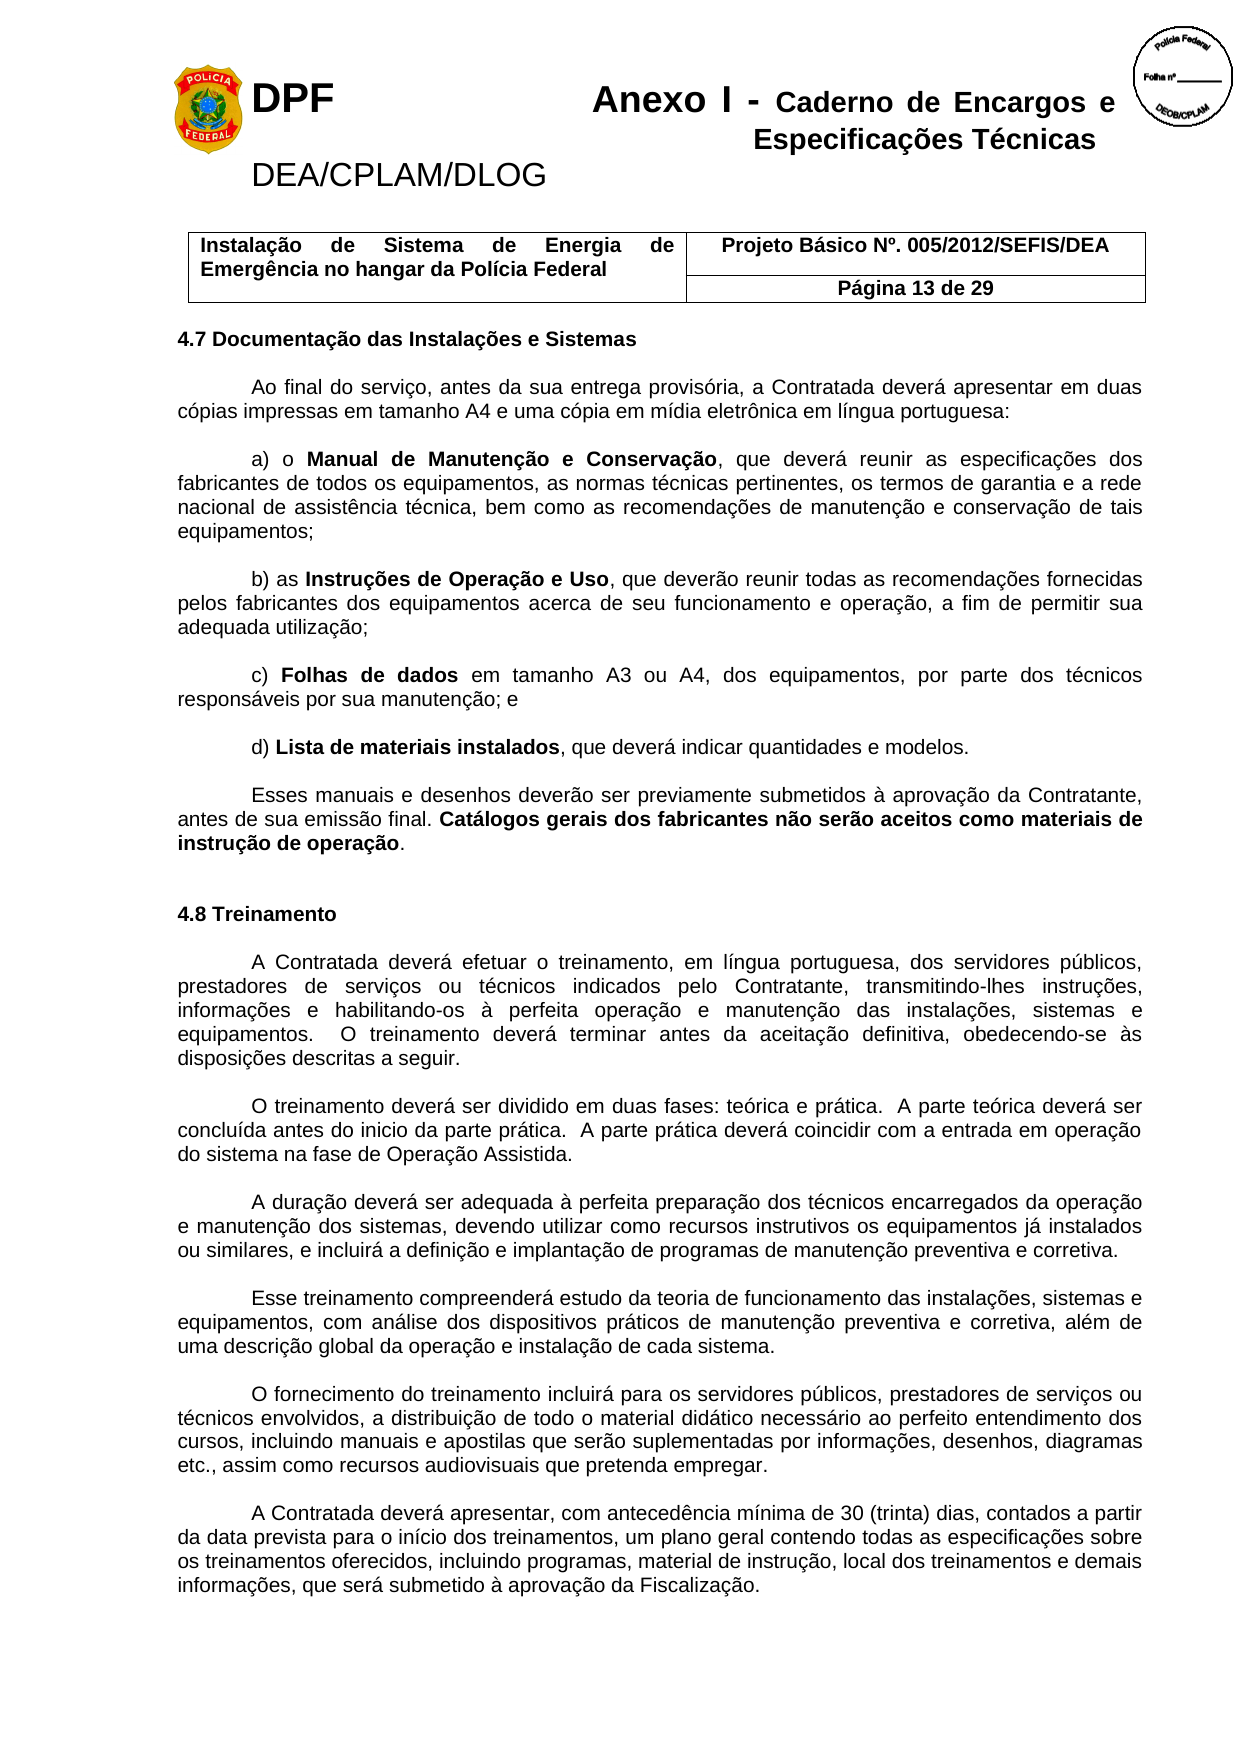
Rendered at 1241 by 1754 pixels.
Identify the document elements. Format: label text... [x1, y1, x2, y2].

text O treinamento deverá ser dividido em duas fases: teórica e prática. A parte teórica deverá ser concluída antes do inicio da parte prática. A parte prática deverá coincidir com a entrada em operação do sistema na fase de Operação Assistida. [177, 1094, 1144, 1166]
text c) Folhas de dados em tamanho A3 ou A4, dos equipamentos, por parte dos técnicos responsáveis por sua manutenção; e [177, 663, 1144, 711]
text A duração deverá ser adequada à perfeita preparação dos técnicos encarregados da operação e manutenção dos sistemas, devendo utilizar como recursos instrutivos os equipamentos já instalados ou similares, e incluirá a definição e implantação de programas de manutenção preventiva e corretiva. [177, 1190, 1144, 1262]
text 4.7 Documentação das Instalações e Sistemas [177, 327, 1144, 351]
text 4.8 Treinamento [177, 902, 1144, 926]
text A Contratada deverá apresentar, com antecedência mínima de 30 (trinta) dias, contados a partir da data prevista para o início dos treinamentos, um plano geral contendo todas as especificações sobre os treinamentos oferecidos, incluindo programas, material de instrução, local dos treinamentos e demais informações, que será submetido à aprovação da Fiscalização. [177, 1501, 1144, 1597]
text Esse treinamento compreenderá estudo da teoria de funcionamento das instalações, sistemas e equipamentos, com análise dos dispositivos práticos de manutenção preventiva e corretiva, além de uma descrição global da operação e instalação de cada sistema. [177, 1286, 1144, 1357]
text b) as Instruções de Operação e Uso, que deverão reunir todas as recomendações fornecidas pelos fabricantes dos equipamentos acerca de seu funcionamento e operação, a fim de permitir sua adequada utilização; [177, 567, 1144, 639]
text Ao final do serviço, antes da sua entrega provisória, a Contratada deverá apresentar em duas cópias impressas em tamanho A4 e uma cópia em mídia eletrônica em língua portuguesa: [177, 375, 1144, 423]
text Esses manuais e desenhos deverão ser previamente submetidos à aprovação da Contratante, antes de sua emissão final. Catálogos gerais dos fabricantes não serão aceitos como materiais de instrução de operação. [177, 782, 1144, 854]
text d) Lista de materiais instalados, que deverá indicar quantidades e modelos. [177, 734, 1144, 758]
text a) o Manual de Manutenção e Conservação, que deverá reunir as especificações dos fabricantes de todos os equipamentos, as normas técnicas pertinentes, os termos de garantia e a rede nacional de assistência técnica, bem como as recomendações de manutenção e conservação de tais equipamentos; [177, 447, 1144, 543]
picture [1114, 16, 1241, 155]
text O fornecimento do treinamento incluirá para os servidores públicos, prestadores de serviços ou técnicos envolvidos, a distribuição de todo o material didático necessário ao perfeito entendimento dos cursos, incluindo manuais e apostilas que serão suplementadas por informações, desenhos, diagramas etc., assim como recursos audiovisuais que pretenda empregar. [177, 1381, 1144, 1477]
text A Contratada deverá efetuar o treinamento, em língua portuguesa, dos servidores públicos, prestadores de serviços ou técnicos indicados pelo Contratante, transmitindo-lhes instruções, informações e habilitando-os à perfeita operação e manutenção das instalações, sistemas e equipamentos. O treinamento deverá terminar antes da aceitação definitiva, obedecendo-se às disposições descritas a seguir. [177, 950, 1144, 1070]
